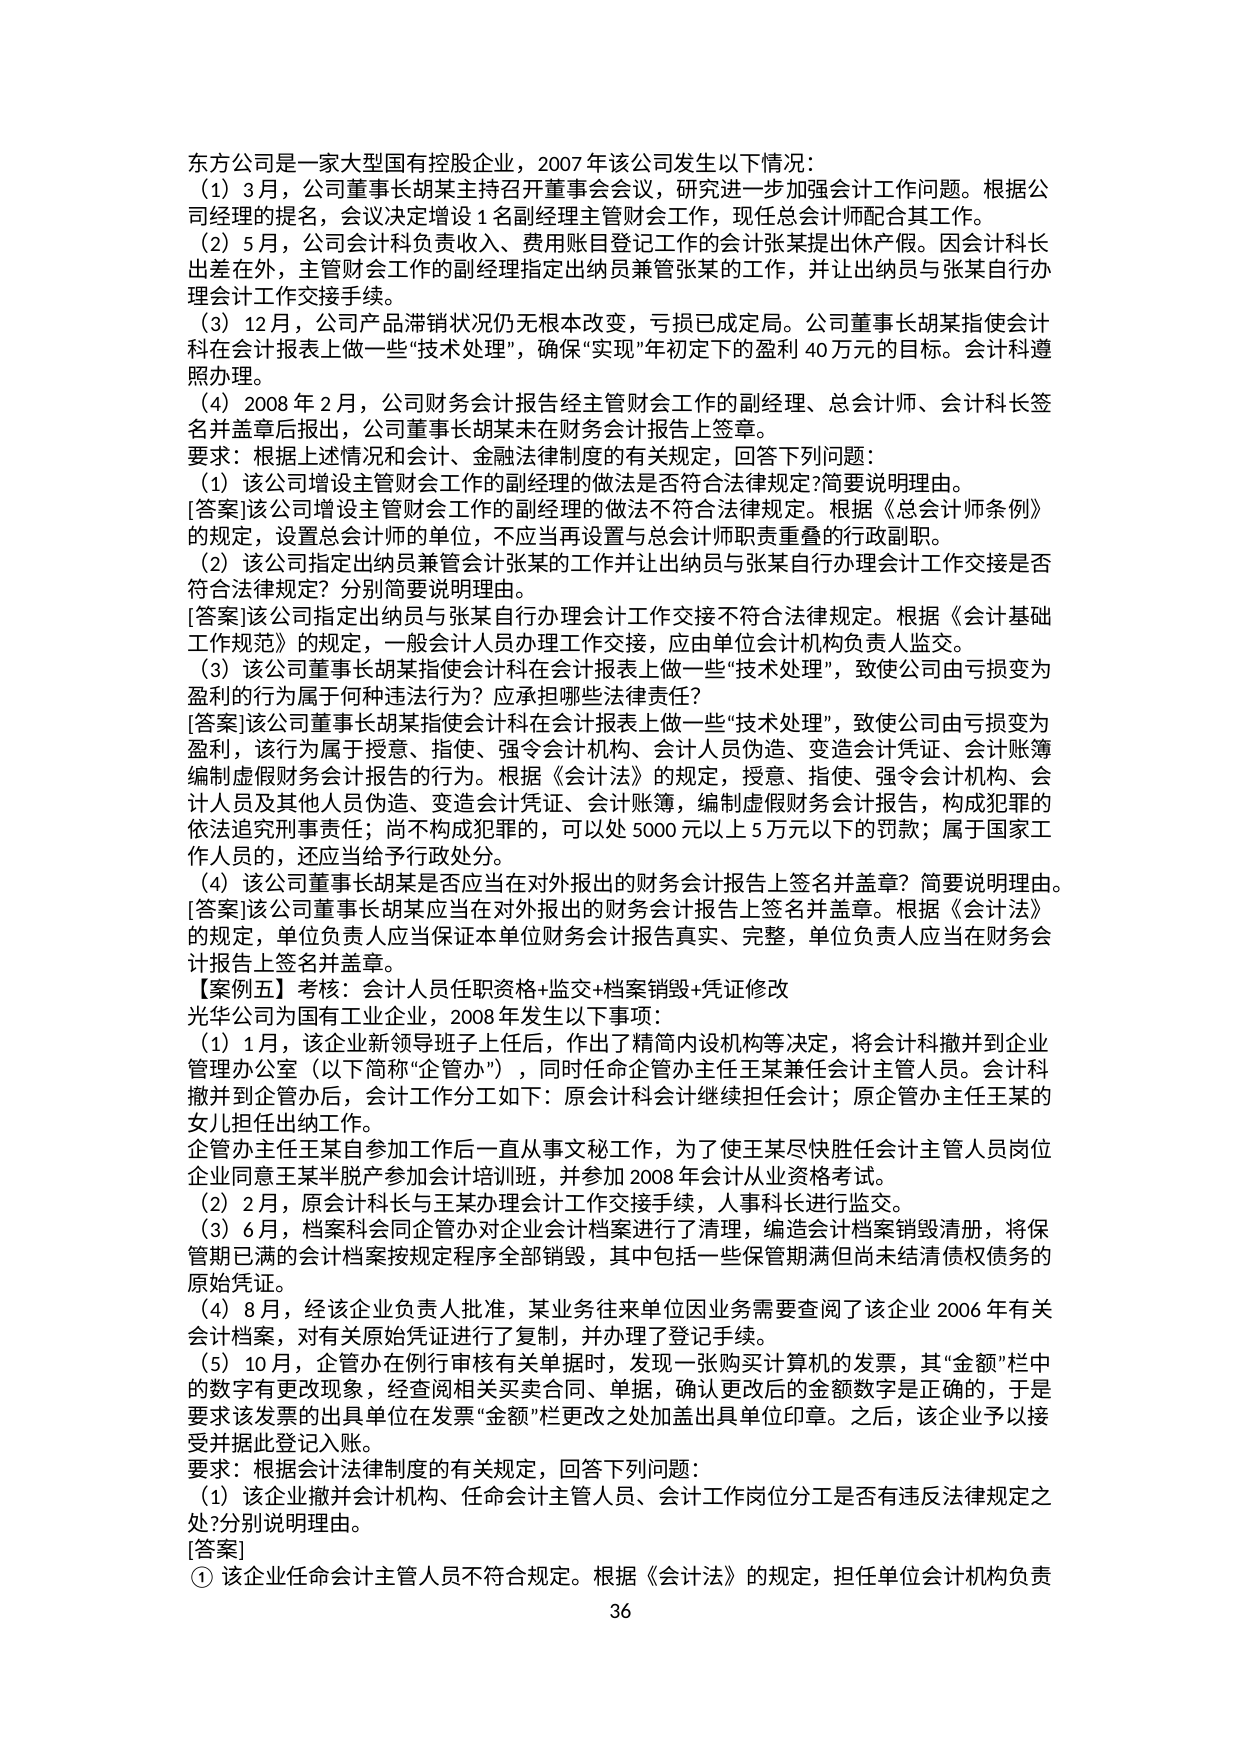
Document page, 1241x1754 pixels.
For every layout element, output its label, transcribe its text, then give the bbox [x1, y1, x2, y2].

text （1）该企业撤并会计机构、任命会计主管人员、会计工作岗位分工是否有违反法律规定之处?分别说明理由。 [187, 1483, 1053, 1537]
text （2）2月，原会计科长与王某办理会计工作交接手续，人事科长进行监交。 [187, 1190, 1053, 1217]
text 东方公司是一家大型国有控股企业，2007年该公司发生以下情况： [187, 150, 1053, 177]
text （1）3月，公司董事长胡某主持召开董事会会议，研究进一步加强会计工作问题。根据公司经理的提名，会议决定增设1名副经理主管财会工作，现任总会计师配合其工作。 [187, 177, 1053, 230]
text [答案] [187, 1537, 1053, 1563]
text （4）8月，经该企业负责人批准，某业务往来单位因业务需要查阅了该企业2006年有关会计档案，对有关原始凭证进行了复制，并办理了登记手续。 [187, 1297, 1053, 1350]
text [答案]该公司指定出纳员与张某自行办理会计工作交接不符合法律规定。根据《会计基础工作规范》的规定，一般会计人员办理工作交接，应由单位会计机构负责人监交。 [187, 603, 1053, 657]
text （3）12月，公司产品滞销状况仍无根本改变，亏损已成定局。公司董事长胡某指使会计科在会计报表上做一些“技术处理”，确保“实现”年初定下的盈利40万元的目标。会计科遵照办理。 [187, 310, 1053, 390]
text （4）2008年2月，公司财务会计报告经主管财会工作的副经理、总会计师、会计科长签名并盖章后报出，公司董事长胡某未在财务会计报告上签章。 [187, 390, 1053, 443]
text （4）该公司董事长胡某是否应当在对外报出的财务会计报告上签名并盖章？简要说明理由。 [187, 870, 1053, 897]
text [答案]该公司董事长胡某指使会计科在会计报表上做一些“技术处理”，致使公司由亏损变为盈利，该行为属于授意、指使、强令会计机构、会计人员伪造、变造会计凭证、会计账簿、编制虚假财务会计报告的行为。根据《会计法》的规定，授意、指使、强令会计机构、会计人员及其他人员伪造、变造会计凭证、会计账簿，编制虚假财务会计报告，构成犯罪的，依法追究刑事责任；尚不构成犯罪的，可以处5000元以上5万元以下的罚款；属于国家工作人员的，还应当给予行政处分。 [187, 710, 1053, 870]
text [答案]该公司增设主管财会工作的副经理的做法不符合法律规定。根据《总会计师条例》的规定，设置总会计师的单位，不应当再设置与总会计师职责重叠的行政副职。 [187, 497, 1053, 550]
text 光华公司为国有工业企业，2008年发生以下事项： [187, 1003, 1053, 1030]
text （2）5月，公司会计科负责收入、费用账目登记工作的会计张某提出休产假。因会计科长出差在外，主管财会工作的副经理指定出纳员兼管张某的工作，并让出纳员与张某自行办理会计工作交接手续。 [187, 230, 1053, 310]
text （3）6月，档案科会同企管办对企业会计档案进行了清理，编造会计档案销毁清册，将保管期已满的会计档案按规定程序全部销毁，其中包括一些保管期满但尚未结清债权债务的原始凭证。 [187, 1217, 1053, 1297]
text [答案]该公司董事长胡某应当在对外报出的财务会计报告上签名并盖章。根据《会计法》的规定，单位负责人应当保证本单位财务会计报告真实、完整，单位负责人应当在财务会计报告上签名并盖章。 [187, 897, 1053, 977]
text 【案例五】考核：会计人员任职资格+监交+档案销毁+凭证修改 [187, 977, 1053, 1003]
text 企管办主任王某自参加工作后一直从事文秘工作，为了使王某尽快胜任会计主管人员岗位，企业同意王某半脱产参加会计培训班，并参加2008年会计从业资格考试。 [187, 1137, 1053, 1190]
text （1）该公司增设主管财会工作的副经理的做法是否符合法律规定?简要说明理由。 [187, 470, 1053, 497]
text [187, 1563, 1053, 1590]
text （3）该公司董事长胡某指使会计科在会计报表上做一些“技术处理”，致使公司由亏损变为盈利的行为属于何种违法行为？应承担哪些法律责任？ [187, 657, 1053, 710]
text 要求：根据上述情况和会计、金融法律制度的有关规定，回答下列问题： [187, 443, 1053, 470]
text 要求：根据会计法律制度的有关规定，回答下列问题： [187, 1457, 1053, 1483]
text （1）1月，该企业新领导班子上任后，作出了精简内设机构等决定，将会计科撤并到企业管理办公室（以下简称“企管办”），同时任命企管办主任王某兼任会计主管人员。会计科撤并到企管办后，会计工作分工如下：原会计科会计继续担任会计；原企管办主任王某的女儿担任出纳工作。 [187, 1030, 1053, 1137]
text （5）10月，企管办在例行审核有关单据时，发现一张购买计算机的发票，其“金额”栏中的数字有更改现象，经查阅相关买卖合同、单据，确认更改后的金额数字是正确的，于是要求该发票的出具单位在发票“金额”栏更改之处加盖出具单位印章。之后，该企业予以接受并据此登记入账。 [187, 1350, 1053, 1457]
text （2）该公司指定出纳员兼管会计张某的工作并让出纳员与张某自行办理会计工作交接是否符合法律规定？分别简要说明理由。 [187, 550, 1053, 603]
